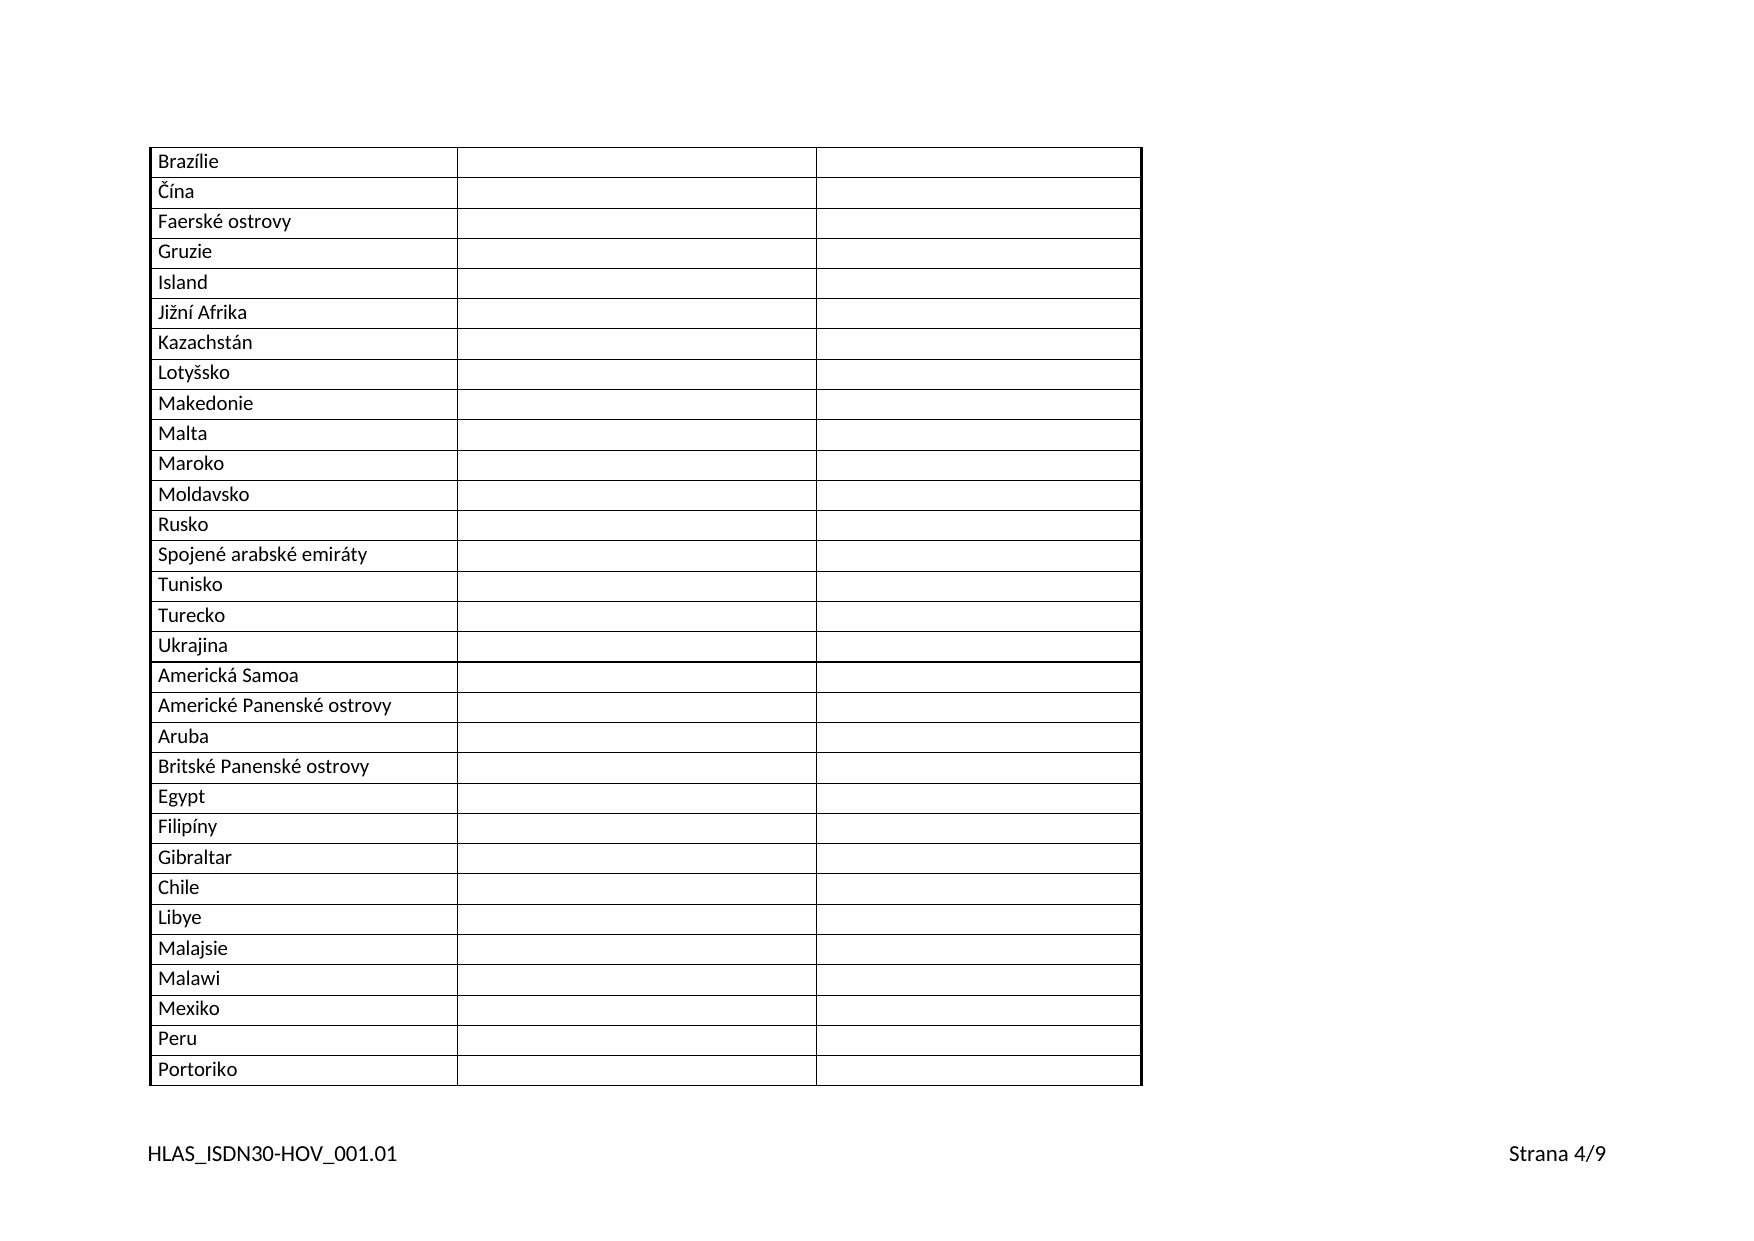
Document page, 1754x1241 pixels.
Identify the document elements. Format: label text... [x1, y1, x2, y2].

table_cell [817, 390, 1140, 419]
table_cell [458, 329, 816, 358]
table_cell [817, 663, 1140, 692]
table_cell [817, 996, 1140, 1025]
table_cell Lotyšsko [152, 360, 457, 389]
table_cell [817, 632, 1140, 661]
table_cell Island [152, 269, 457, 298]
table_cell Maroko [152, 451, 457, 480]
table_cell [817, 239, 1140, 268]
table_cell [817, 451, 1140, 480]
table_cell [817, 541, 1140, 571]
table_cell Jižní Afrika [152, 299, 457, 328]
table_cell [817, 844, 1140, 873]
table_cell [817, 874, 1140, 903]
table_cell [817, 1056, 1140, 1085]
table_cell [817, 602, 1140, 631]
table_cell [458, 209, 816, 238]
table_cell Libye [152, 905, 457, 934]
table_cell [458, 935, 816, 964]
table_cell [817, 965, 1140, 994]
table_cell Kazachstán [152, 329, 457, 358]
table_cell Faerské ostrovy [152, 209, 457, 238]
table_cell Tunisko [152, 572, 457, 601]
table_cell [458, 451, 816, 480]
table_cell [458, 390, 816, 419]
table_cell Americká Samoa [152, 663, 457, 692]
table_cell Gibraltar [152, 844, 457, 873]
table_cell [458, 481, 816, 510]
table_cell Britské Panenské ostrovy [152, 753, 457, 783]
table_header [458, 148, 816, 177]
table_cell Egypt [152, 784, 457, 813]
table_header Brazílie [152, 148, 457, 177]
table_cell Mexiko [152, 996, 457, 1025]
table_cell [817, 481, 1140, 510]
table_cell [817, 935, 1140, 964]
table_cell [458, 905, 816, 934]
table_cell [817, 723, 1140, 752]
table_cell [458, 632, 816, 661]
table_cell [817, 269, 1140, 298]
table_cell [817, 693, 1140, 722]
table_cell Ukrajina [152, 632, 457, 661]
table_cell [458, 602, 816, 631]
table_cell [817, 511, 1140, 540]
table_cell [817, 784, 1140, 813]
table_cell [817, 814, 1140, 843]
table_cell Aruba [152, 723, 457, 752]
table_cell [458, 511, 816, 540]
table_cell [817, 360, 1140, 389]
table_cell [817, 905, 1140, 934]
table_cell [458, 996, 816, 1025]
table_cell [458, 360, 816, 389]
table_cell [458, 420, 816, 449]
table_cell [458, 663, 816, 692]
table_cell [817, 753, 1140, 783]
table_cell Malawi [152, 965, 457, 994]
table_cell [817, 420, 1140, 449]
table_cell [458, 753, 816, 783]
table_cell Portoriko [152, 1056, 457, 1085]
table_cell [817, 299, 1140, 328]
table_cell [458, 178, 816, 207]
table_cell [458, 874, 816, 903]
table_cell Rusko [152, 511, 457, 540]
table_cell Peru [152, 1026, 457, 1055]
table_cell [458, 269, 816, 298]
table_cell [458, 1026, 816, 1055]
table_cell Spojené arabské emiráty [152, 541, 457, 571]
table_cell [458, 541, 816, 571]
table_cell [817, 329, 1140, 358]
table_cell Čína [152, 178, 457, 207]
table_cell [817, 178, 1140, 207]
table_cell Moldavsko [152, 481, 457, 510]
table_cell Turecko [152, 602, 457, 631]
table_cell [458, 1056, 816, 1085]
table_cell [817, 209, 1140, 238]
table_cell [458, 239, 816, 268]
table_cell Malta [152, 420, 457, 449]
table_cell [458, 572, 816, 601]
table_cell [458, 723, 816, 752]
table_cell Filipíny [152, 814, 457, 843]
table_cell Americké Panenské ostrovy [152, 693, 457, 722]
table_cell [458, 299, 816, 328]
table_cell Chile [152, 874, 457, 903]
table_cell [458, 965, 816, 994]
table_cell Gruzie [152, 239, 457, 268]
table_header [817, 148, 1140, 177]
table_cell Makedonie [152, 390, 457, 419]
table_cell [458, 844, 816, 873]
table_cell Malajsie [152, 935, 457, 964]
table_cell [458, 693, 816, 722]
table_cell [817, 572, 1140, 601]
table_cell [458, 784, 816, 813]
table_cell [817, 1026, 1140, 1055]
table_cell [458, 814, 816, 843]
